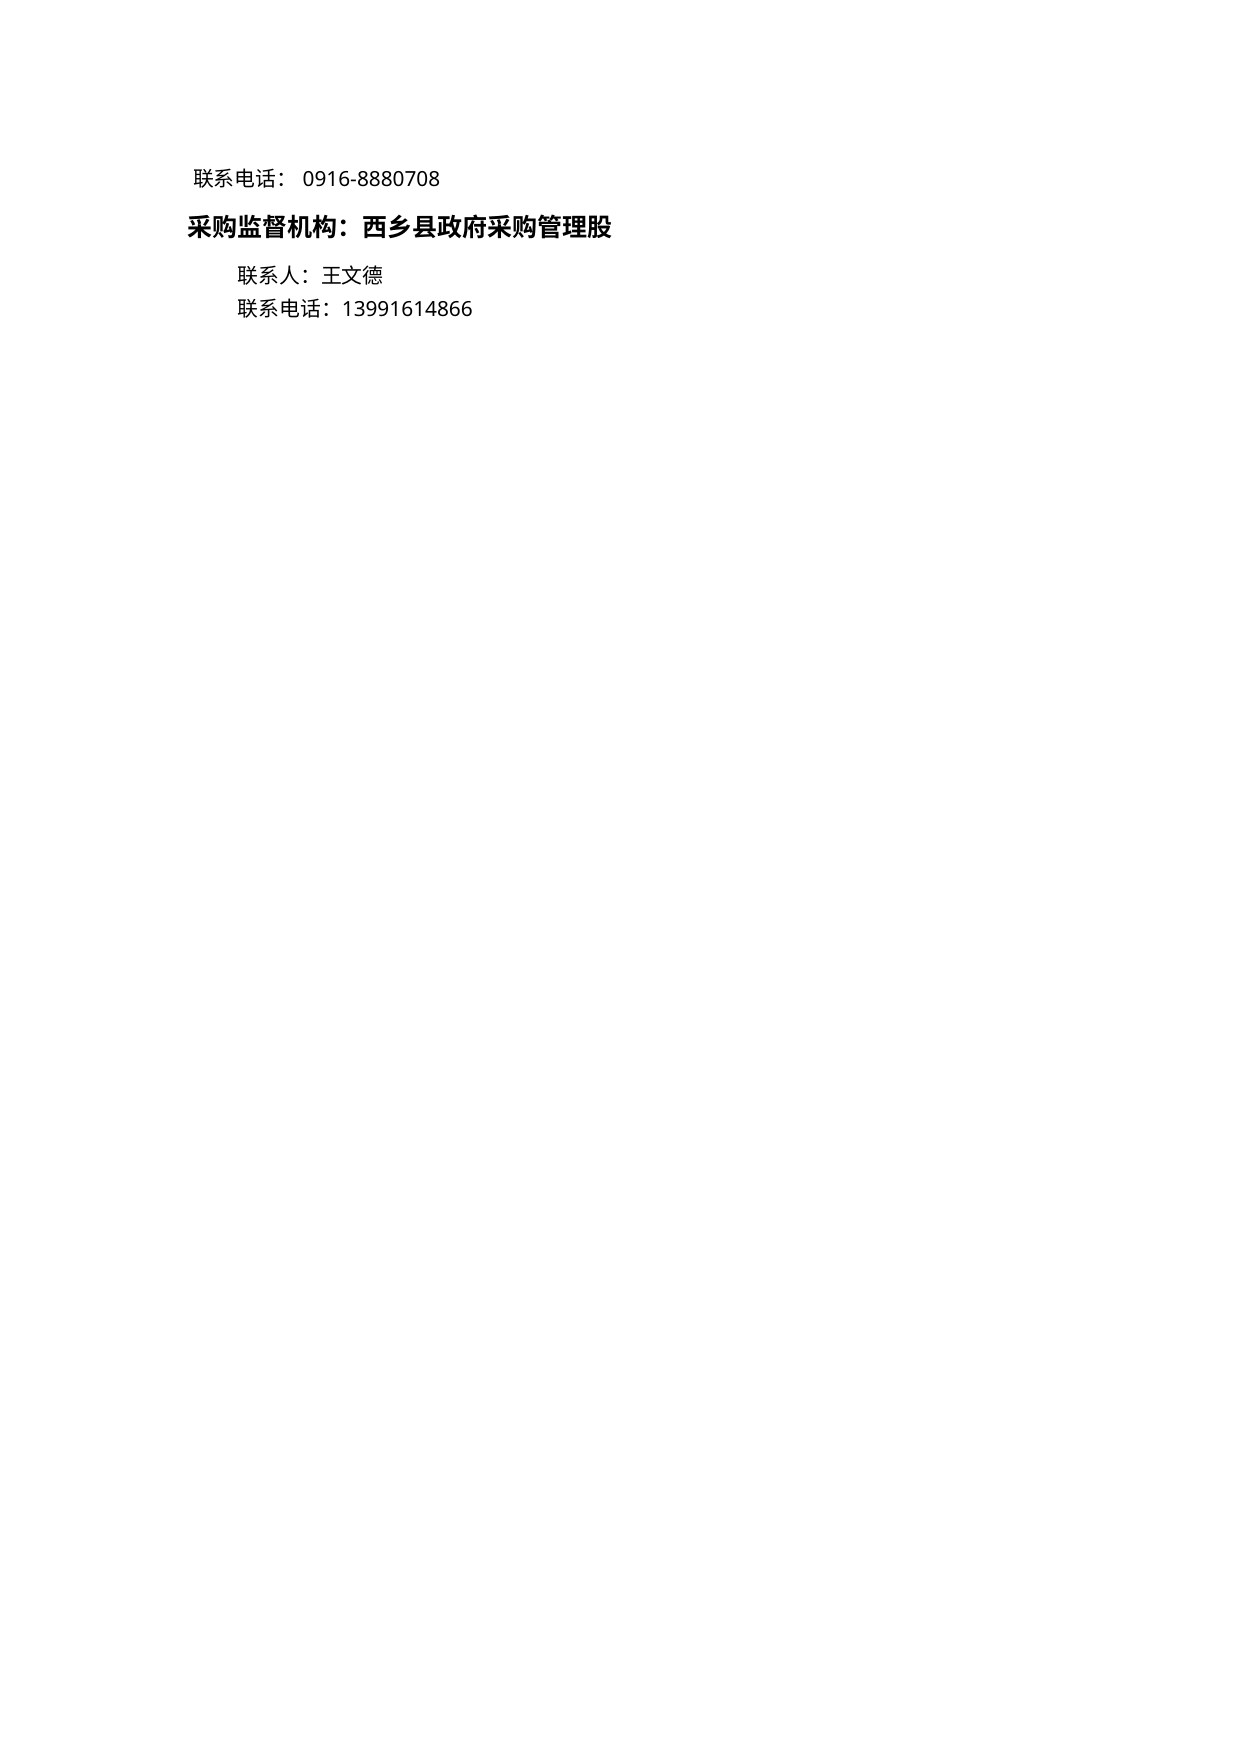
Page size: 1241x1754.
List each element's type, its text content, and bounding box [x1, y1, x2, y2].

text 采购监督机构：西乡县政府采购管理股 [187, 194, 1053, 259]
text 联系电话： 0916-8880708 [187, 162, 1053, 194]
text 联系人：王文德 [187, 259, 1053, 292]
text 联系电话：13991614866 [187, 292, 1053, 324]
